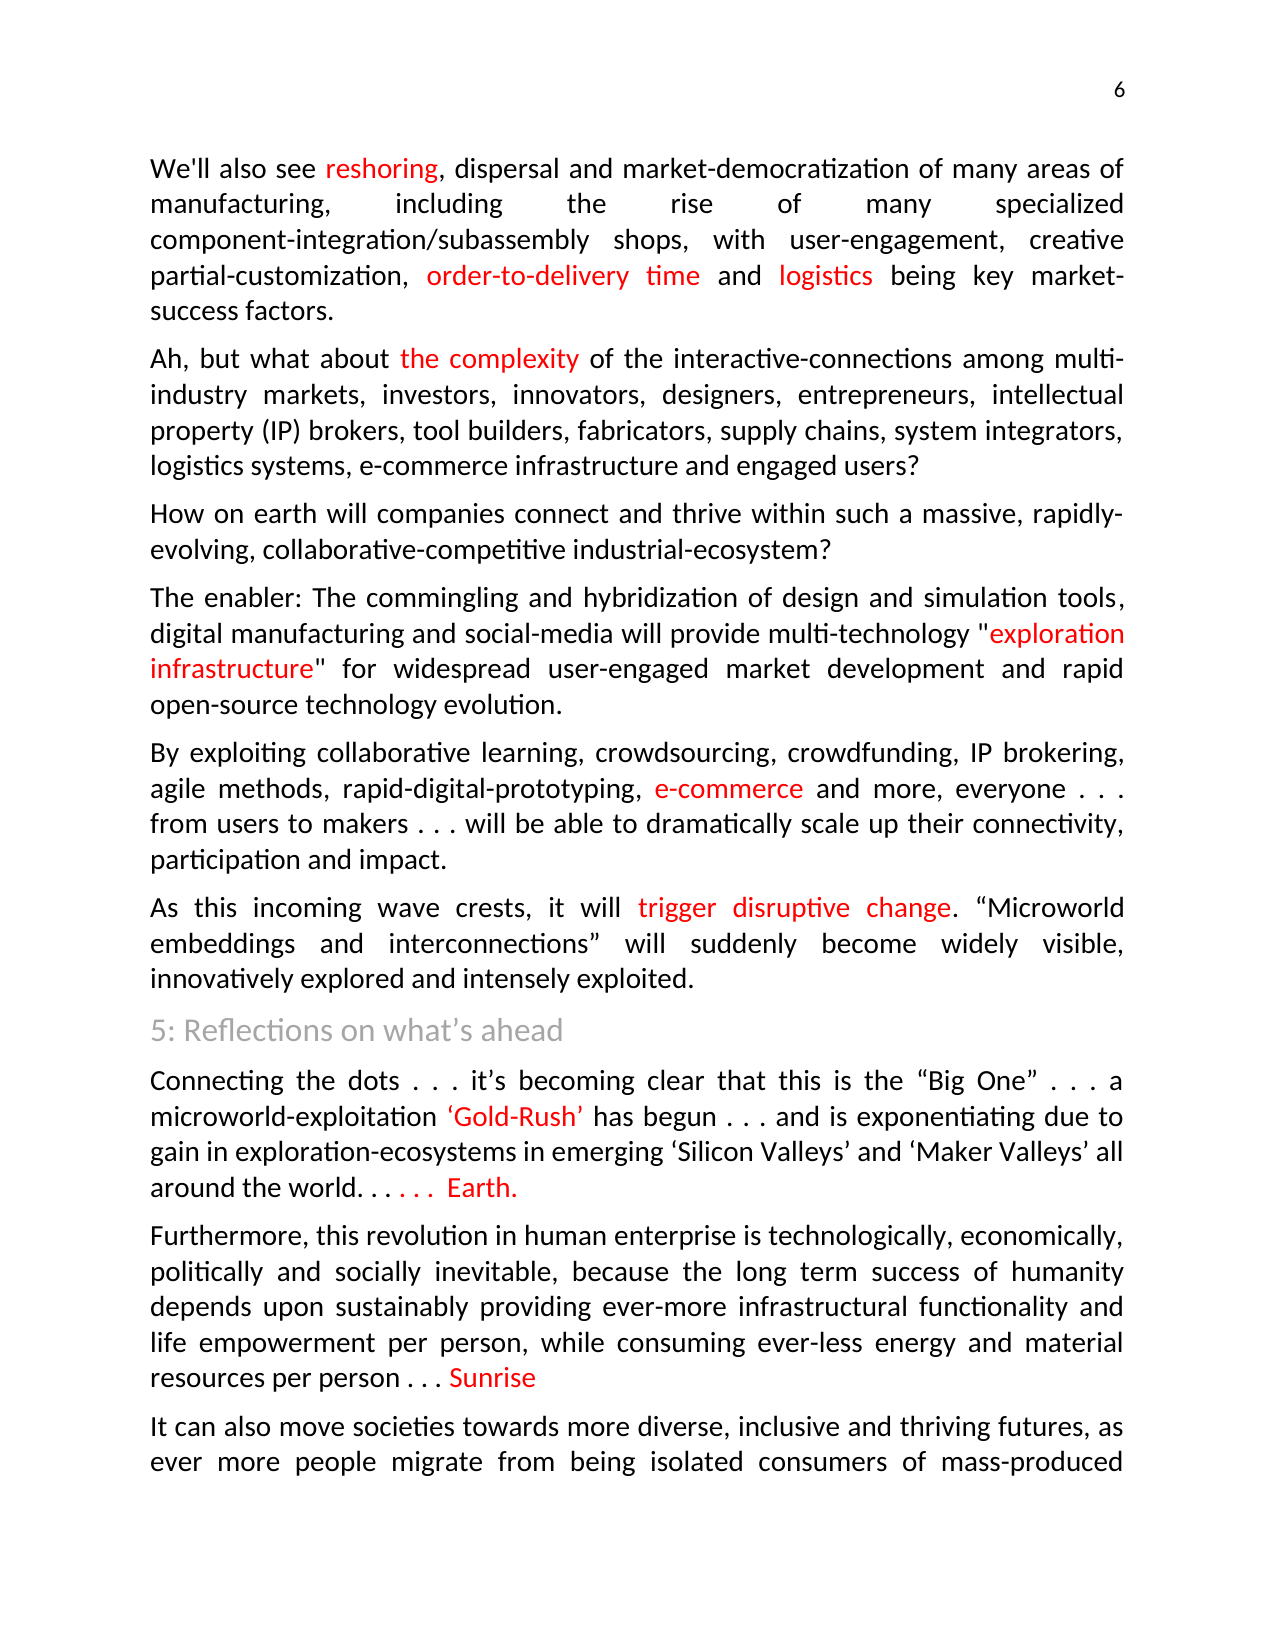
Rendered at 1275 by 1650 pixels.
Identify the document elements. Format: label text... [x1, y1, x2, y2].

text How on earth will companies connect and thrive within such a massive, rapidly-evolving, collaborative-competitive industrial-ecosystem? [150, 496, 1125, 567]
text By exploiting collaborative learning, crowdsourcing, crowdfunding, IP brokering, agile methods, rapid-digital-prototyping, e-commerce and more, everyone . . . from users to makers . . . will be able to dramatically scale up their connectivity, participation and impact. [150, 734, 1125, 877]
text As this incoming wave crests, it will trigger disruptive change. “Microworld embeddings and interconnections” will suddenly become widely visible, innovatively explored and intensely exploited. [150, 889, 1125, 996]
text Ah, but what about the complexity of the interactive-connections among multi-industry markets, investors, innovators, designers, entrepreneurs, intellectual property (IP) brokers, tool builders, fabricators, supply chains, system integrators, logistics systems, e-commerce infrastructure and engaged users? [150, 341, 1125, 483]
text Furthermore, this revolution in human enterprise is technologically, economically, politically and socially inevitable, because the long term success of humanity depends upon sustainably providing ever-more infrastructural functionality and life empowerment per person, while consuming ever-less energy and material resources per person . . . Sunrise [150, 1217, 1125, 1395]
text We'll also see reshoring, dispersal and market-democratization of many areas of manufacturing, including the rise of many specialized component-integration/subassembly shops, with user-engagement, creative partial-customization, order-to-delivery time and logistics being key market-success factors. [150, 150, 1125, 328]
text 5: Reflections on what’s ahead [150, 1009, 1125, 1049]
text Connecting the dots . . . it’s becoming clear that this is the “Big One” . . . a microworld-exploitation ‘Gold-Rush’ has begun . . . and is exponentiating due to gain in exploration-ecosystems in emerging ‘Silicon Valleys’ and ‘Maker Valleys’ all around the world. . . . . . Earth. [150, 1062, 1125, 1204]
text The enabler: The commingling and hybridization of design and simulation tools, digital manufacturing and social-media will provide multi-technology "exploration infrastructure" for widespread user-engaged market development and rapid open-source technology evolution. [150, 579, 1125, 722]
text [150, 1408, 1125, 1479]
